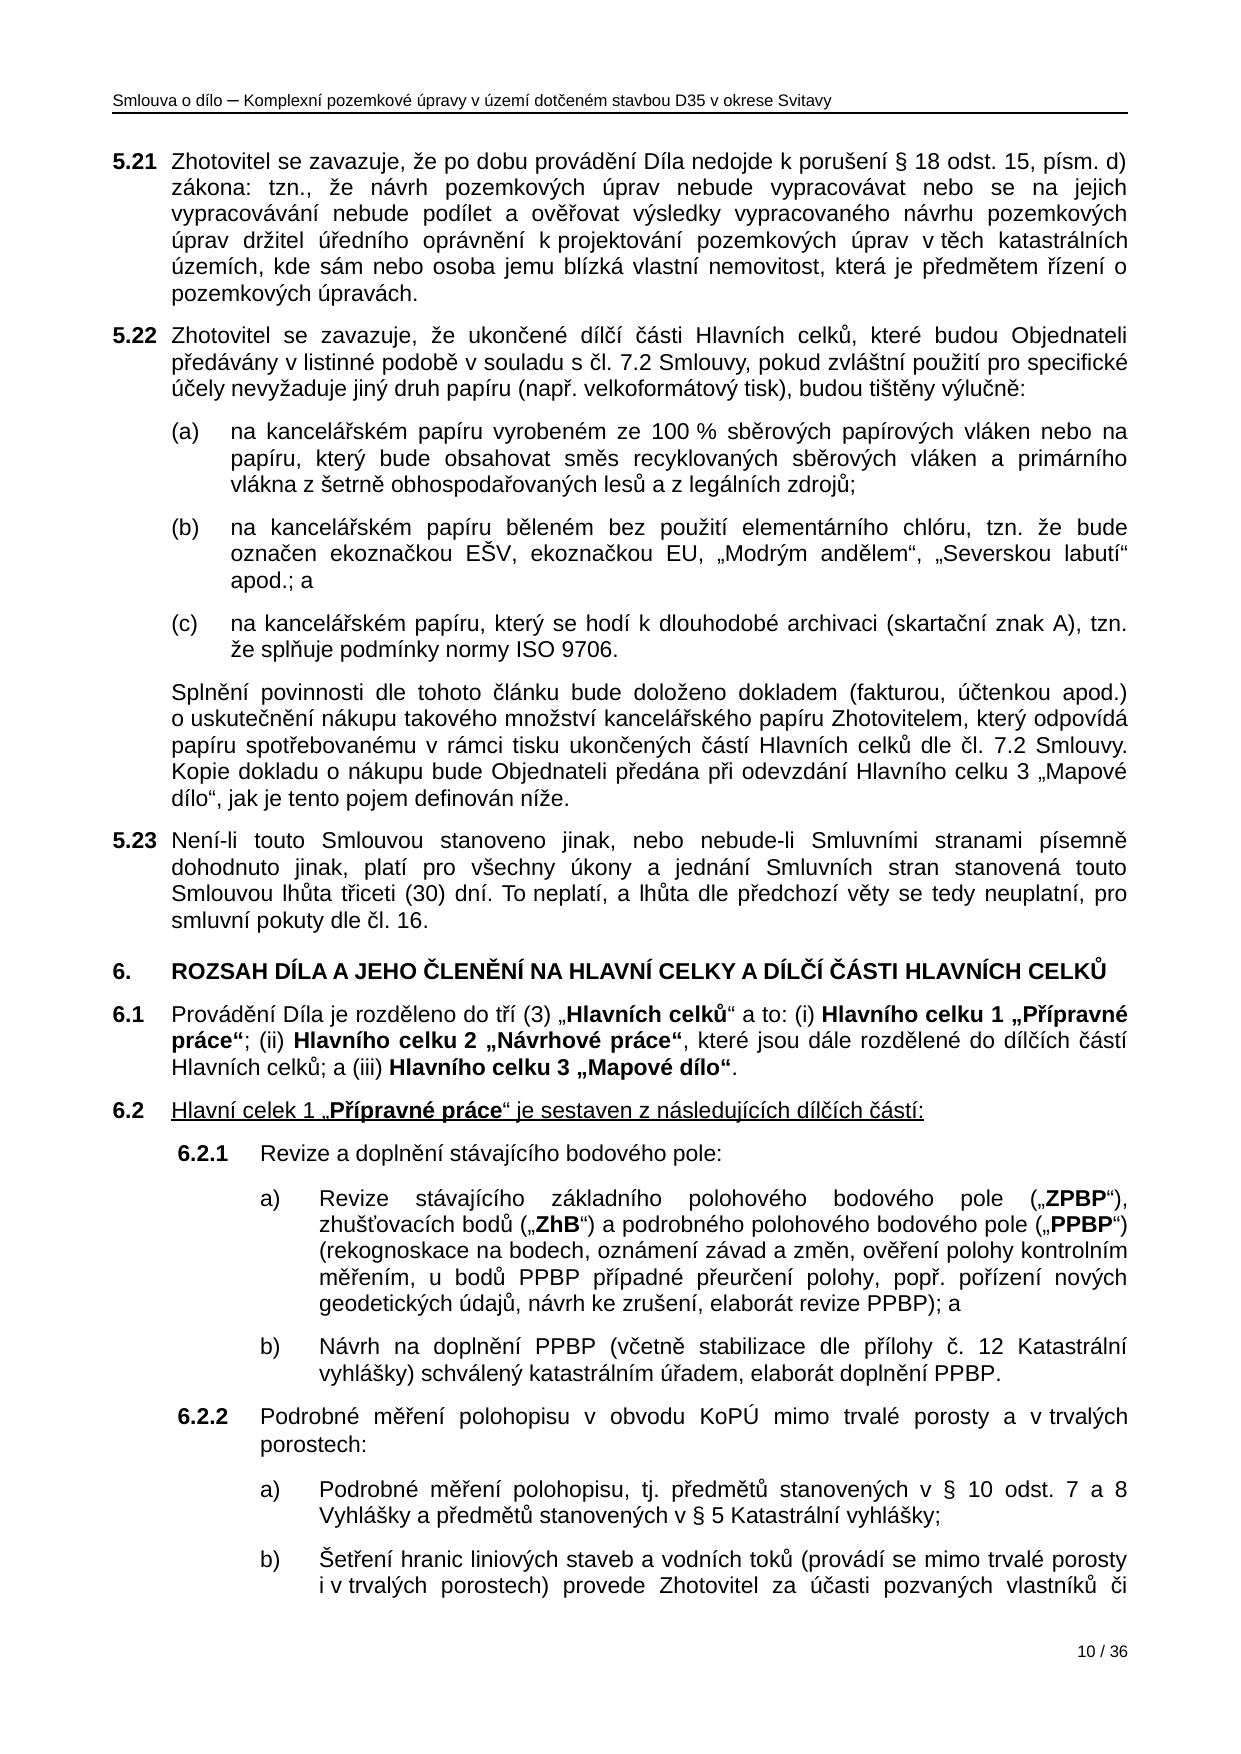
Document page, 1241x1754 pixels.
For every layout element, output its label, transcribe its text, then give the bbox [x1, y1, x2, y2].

text Není-li touto Smlouvou stanoveno jinak, nebo nebude-li Smluvními stranami písemně dohodnuto jinak, platí pro všechny úkony a jednání Smluvních stran stanovená touto Smlouvou lhůta třiceti (30) dní. To neplatí, a lhůta dle předchozí věty se tedy neuplatní, pro smluvní pokuty dle čl. 16. [112, 827, 1128, 933]
list na kancelářském papíru vyrobeném ze 100 % sběrových papírových vláken nebo na papíru, který bude obsahovat směs recyklovaných sběrových vláken a primárního vlákna z šetrně obhospodařovaných lesů a z legálních zdrojů; [171, 418, 1128, 497]
list Revize stávajícího základního polohového bodového pole („ZPBP“), zhušťovacích bodů („ZhB“) a podrobného polohového bodového pole („PPBP“) (rekognoskace na bodech, oznámení závad a změn, ověření polohy kontrolním měřením, u bodů PPBP případné přeurčení polohy, popř. pořízení nových geodetických údajů, návrh ke zrušení, elaborát revize PPBP); a [260, 1185, 1128, 1317]
text Provádění Díla je rozděleno do tří (3) „Hlavních celků“ a to: (i) Hlavního celku 1 „Přípravné práce“; (ii) Hlavního celku 2 „Návrhové práce“, které jsou dále rozdělené do dílčích částí Hlavních celků; a (iii) Hlavního celku 3 „Mapové dílo“. [112, 1001, 1128, 1080]
list Splnění povinnosti dle tohoto článku bude doloženo dokladem (fakturou, účtenkou apod.) o uskutečnění nákupu takového množství kancelářského papíru Zhotovitelem, který odpovídá papíru spotřebovanému v rámci tisku ukončených částí Hlavních celků dle čl. 7.2 Smlouvy. Kopie dokladu o nákupu bude Objednateli předána při odevzdání Hlavního celku 3 „Mapové dílo“, jak je tento pojem definován níže. [171, 679, 1128, 811]
text Hlavní celek 1 „Přípravné práce“ je sestaven z následujících dílčích částí: [112, 1097, 1128, 1123]
list Návrh na doplnění PPBP (včetně stabilizace dle přílohy č. 12 Katastrální vyhlášky) schválený katastrálním úřadem, elaborát doplnění PPBP. [260, 1333, 1128, 1386]
text Zhotovitel se zavazuje, že ukončené dílčí části Hlavních celků, které budou Objednateli předávány v listinné podobě v souladu s čl. 7.2 Smlouvy, pokud zvláštní použití pro specifické účely nevyžaduje jiný druh papíru (např. velkoformátový tisk), budou tištěny výlučně: [112, 322, 1128, 402]
text Revize a doplnění stávajícího bodového pole: [177, 1140, 1128, 1166]
list na kancelářském papíru běleném bez použití elementárního chlóru, tzn. že bude označen ekoznačkou EŠV, ekoznačkou EU, „Modrým andělem“, „Severskou labutí“ apod.; a [171, 514, 1128, 593]
list Podrobné měření polohopisu, tj. předmětů stanovených v § 10 odst. 7 a 8 Vyhlášky a předmětů stanovených v § 5 Katastrální vyhlášky; [260, 1476, 1128, 1529]
text Podrobné měření polohopisu v obvodu KoPÚ mimo trvalé porosty a v trvalých porostech: [177, 1403, 1128, 1457]
list na kancelářském papíru, který se hodí k dlouhodobé archivaci (skartační znak A), tzn. že splňuje podmínky normy ISO 9706. [171, 610, 1128, 662]
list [260, 1546, 1128, 1598]
text Rozsah díla a jeho členění na hlavní celky a dílčí části Hlavních celků [112, 958, 1128, 984]
text Zhotovitel se zavazuje, že po dobu provádění Díla nedojde k porušení § 18 odst. 15, písm. d) zákona: tzn., že návrh pozemkových úprav nebude vypracovávat nebo se na jejich vypracovávání nebude podílet a ověřovat výsledky vypracovaného návrhu pozemkových úprav držitel úředního oprávnění k projektování pozemkových úprav v těch katastrálních územích, kde sám nebo osoba jemu blízká vlastní nemovitost, která je předmětem řízení o pozemkových úpravách. [112, 148, 1128, 306]
